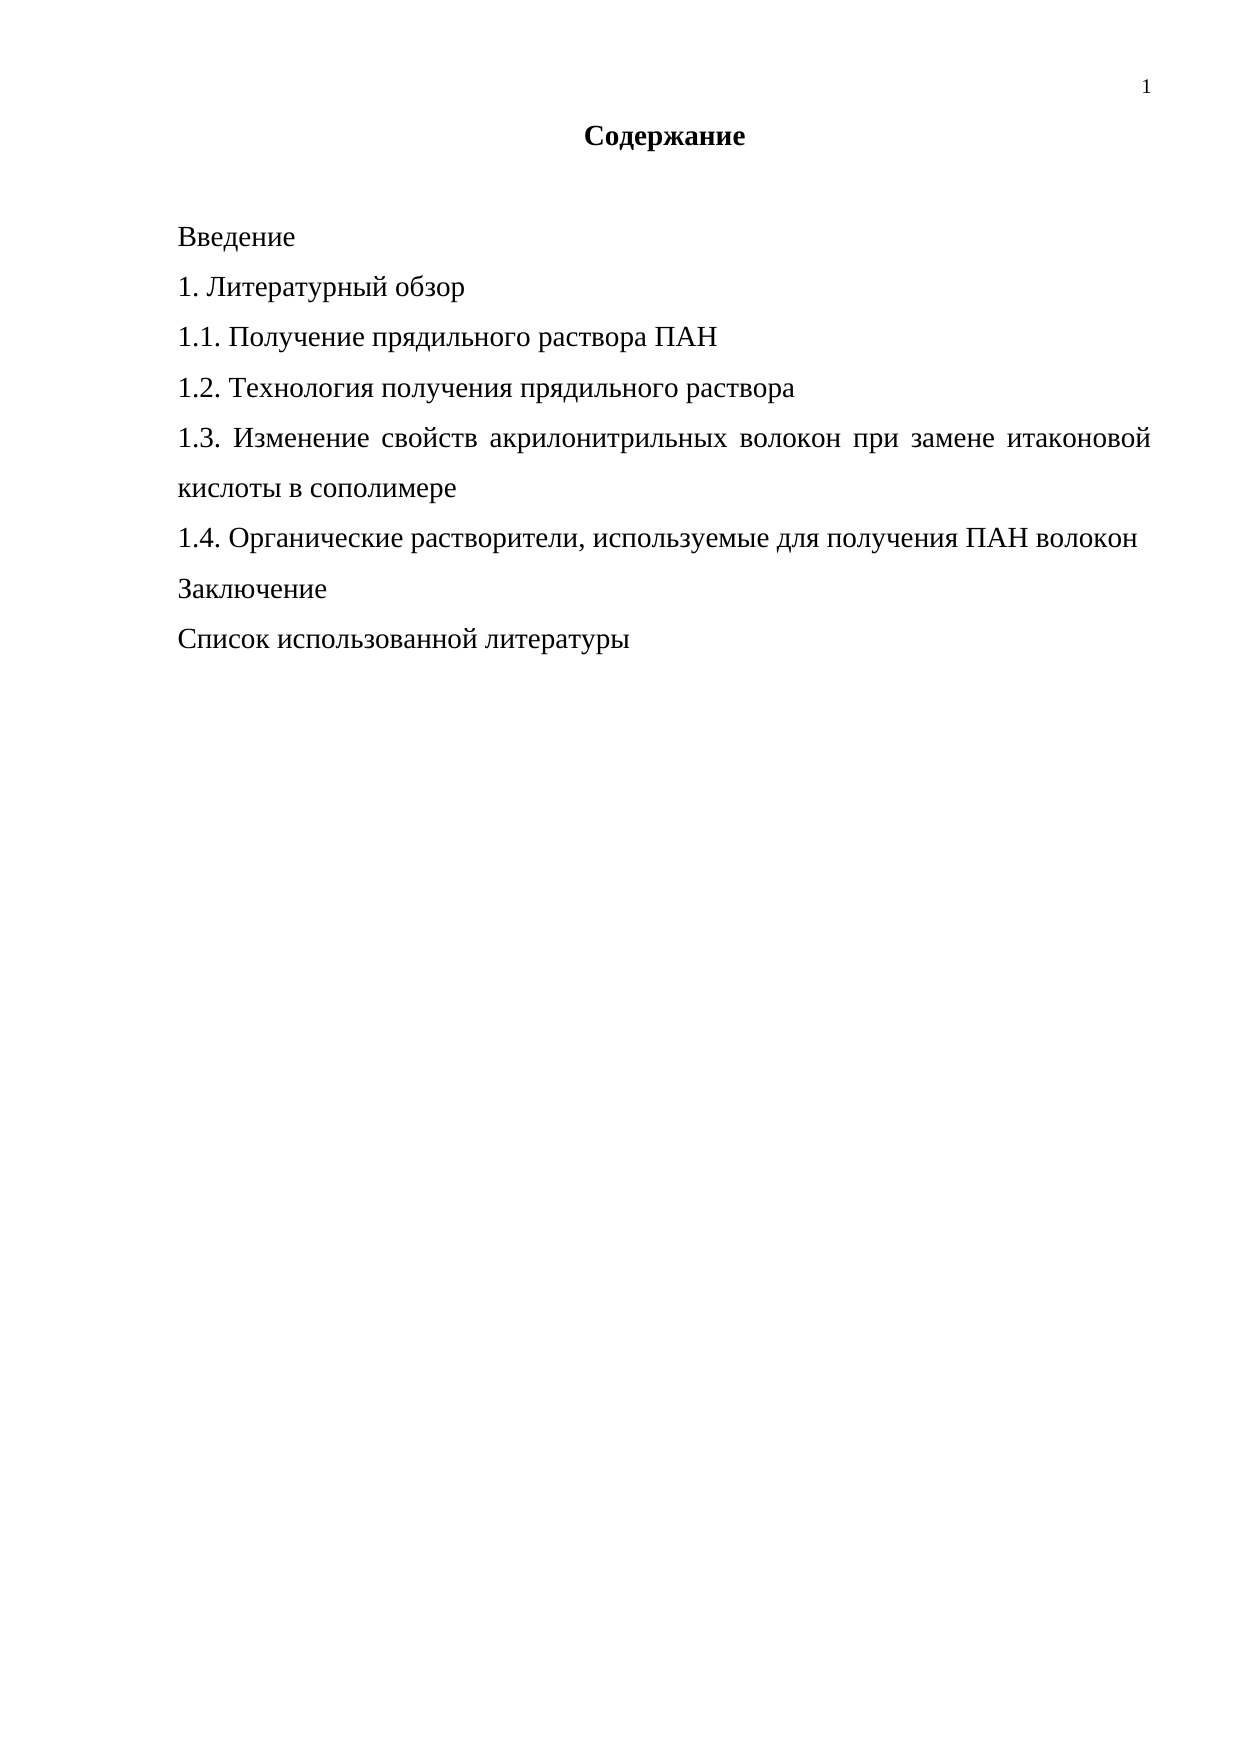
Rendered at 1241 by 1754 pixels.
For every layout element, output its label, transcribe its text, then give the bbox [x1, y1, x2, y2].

text 1.4. Органические растворители, используемые для получения ПАН волокон [177, 521, 1152, 554]
text 1. Литературный обзор [177, 269, 1152, 303]
text Список использованной литературы [177, 621, 1152, 655]
text 1.1. Получение прядильного раствора ПАН [177, 319, 1152, 353]
text Введение [177, 219, 1152, 252]
text 1.2. Технология получения прядильного раствора [177, 370, 1152, 403]
text 1.3. Изменение свойств акрилонитрильных волокон при замене итаконовой кислоты в сополимере [177, 420, 1152, 504]
text Заключение [177, 571, 1152, 604]
text Содержание [177, 118, 1152, 152]
